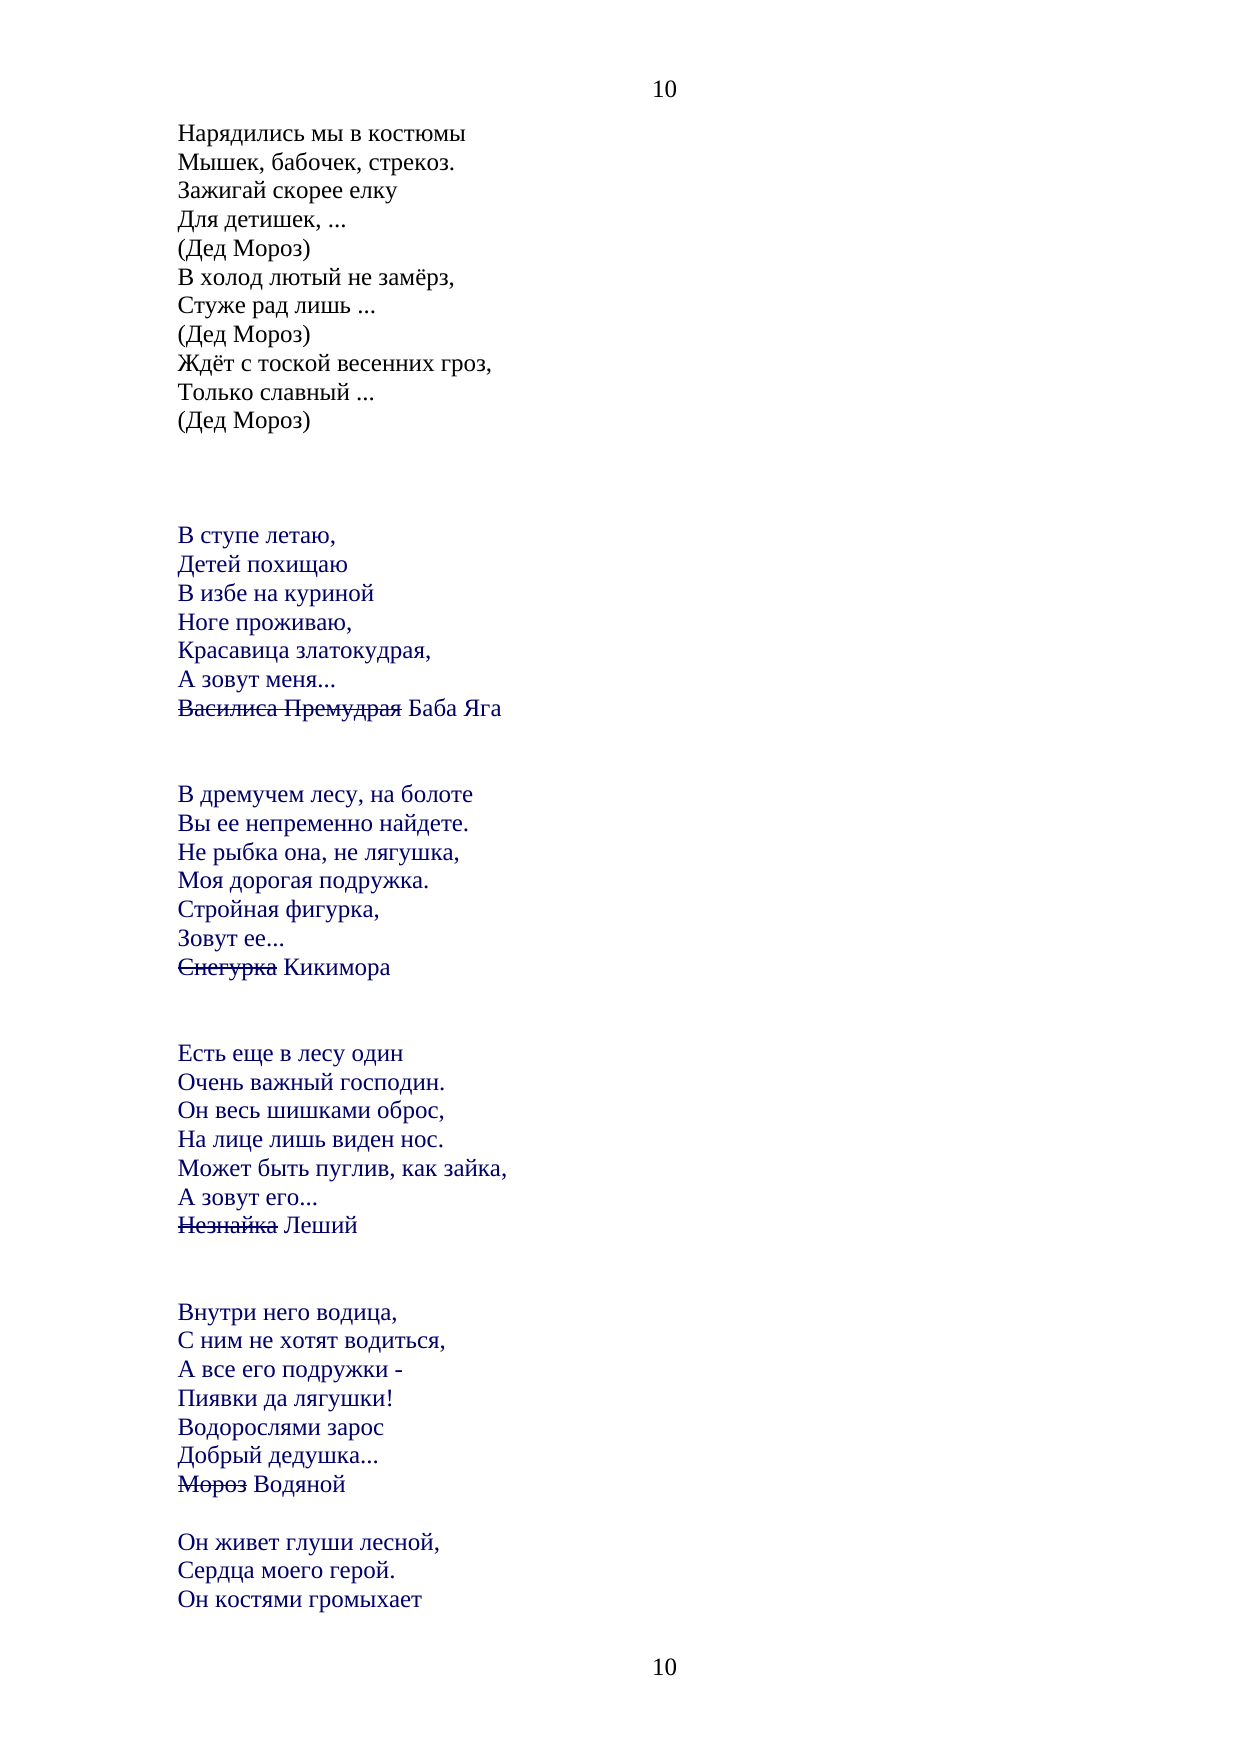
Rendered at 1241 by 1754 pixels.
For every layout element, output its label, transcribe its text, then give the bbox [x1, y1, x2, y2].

text Он живет глуши лесной, [177, 1527, 1152, 1556]
text Моя дорогая подружка. [177, 866, 1152, 894]
text Ноге проживаю, [177, 607, 1152, 636]
text А все его подружки - [177, 1354, 1152, 1383]
text Может быть пуглив, как зайка, [177, 1153, 1152, 1182]
text В дремучем лесу, на болоте [177, 779, 1152, 808]
text Очень важный господин. [177, 1067, 1152, 1096]
text Он костями громыхает [177, 1584, 1152, 1613]
text В избе на куриной [177, 578, 1152, 607]
text (Дед Мороз) [177, 233, 1152, 262]
text (Дед Мороз) [177, 319, 1152, 348]
text А зовут меня... [177, 664, 1152, 693]
text Красавица златокудрая, [177, 636, 1152, 664]
text Сердца моего герой. [177, 1556, 1152, 1584]
text Вы ее непременно найдете. [177, 808, 1152, 837]
text Мышек, бабочек, стрекоз. [177, 147, 1152, 176]
text В ступе летаю, [177, 521, 1152, 549]
text Он весь шишками оброс, [177, 1096, 1152, 1124]
text Стройная фигурка, [177, 894, 1152, 923]
text Добрый дедушка... [177, 1441, 1152, 1469]
text Мороз Водяной [177, 1469, 1152, 1498]
text В холод лютый не замёрз, [177, 262, 1152, 291]
text Зовут ее... [177, 923, 1152, 952]
text Стуже рад лишь ... [177, 291, 1152, 319]
text Пиявки да лягушки! [177, 1383, 1152, 1412]
text (Дед Мороз) [177, 406, 1152, 434]
text Василиса Премудрая Баба Яга [177, 693, 1152, 722]
text Ждёт с тоской весенних гроз, [177, 348, 1152, 377]
text Для детишек, ... [177, 204, 1152, 233]
text На лице лишь виден нос. [177, 1124, 1152, 1153]
text Незнайка Леший [177, 1211, 1152, 1239]
text Нарядились мы в костюмы [177, 118, 1152, 147]
text Снегурка Кикимора [177, 952, 1152, 981]
text С ним не хотят водиться, [177, 1326, 1152, 1354]
text Зажигай скорее елку [177, 176, 1152, 204]
text А зовут его... [177, 1182, 1152, 1211]
text Водорослями зарос [177, 1412, 1152, 1441]
text Не рыбка она, не лягушка, [177, 837, 1152, 866]
text Детей похищаю [177, 549, 1152, 578]
text Внутри него водица, [177, 1297, 1152, 1326]
text Есть еще в лесу один [177, 1038, 1152, 1067]
text Только славный ... [177, 377, 1152, 406]
